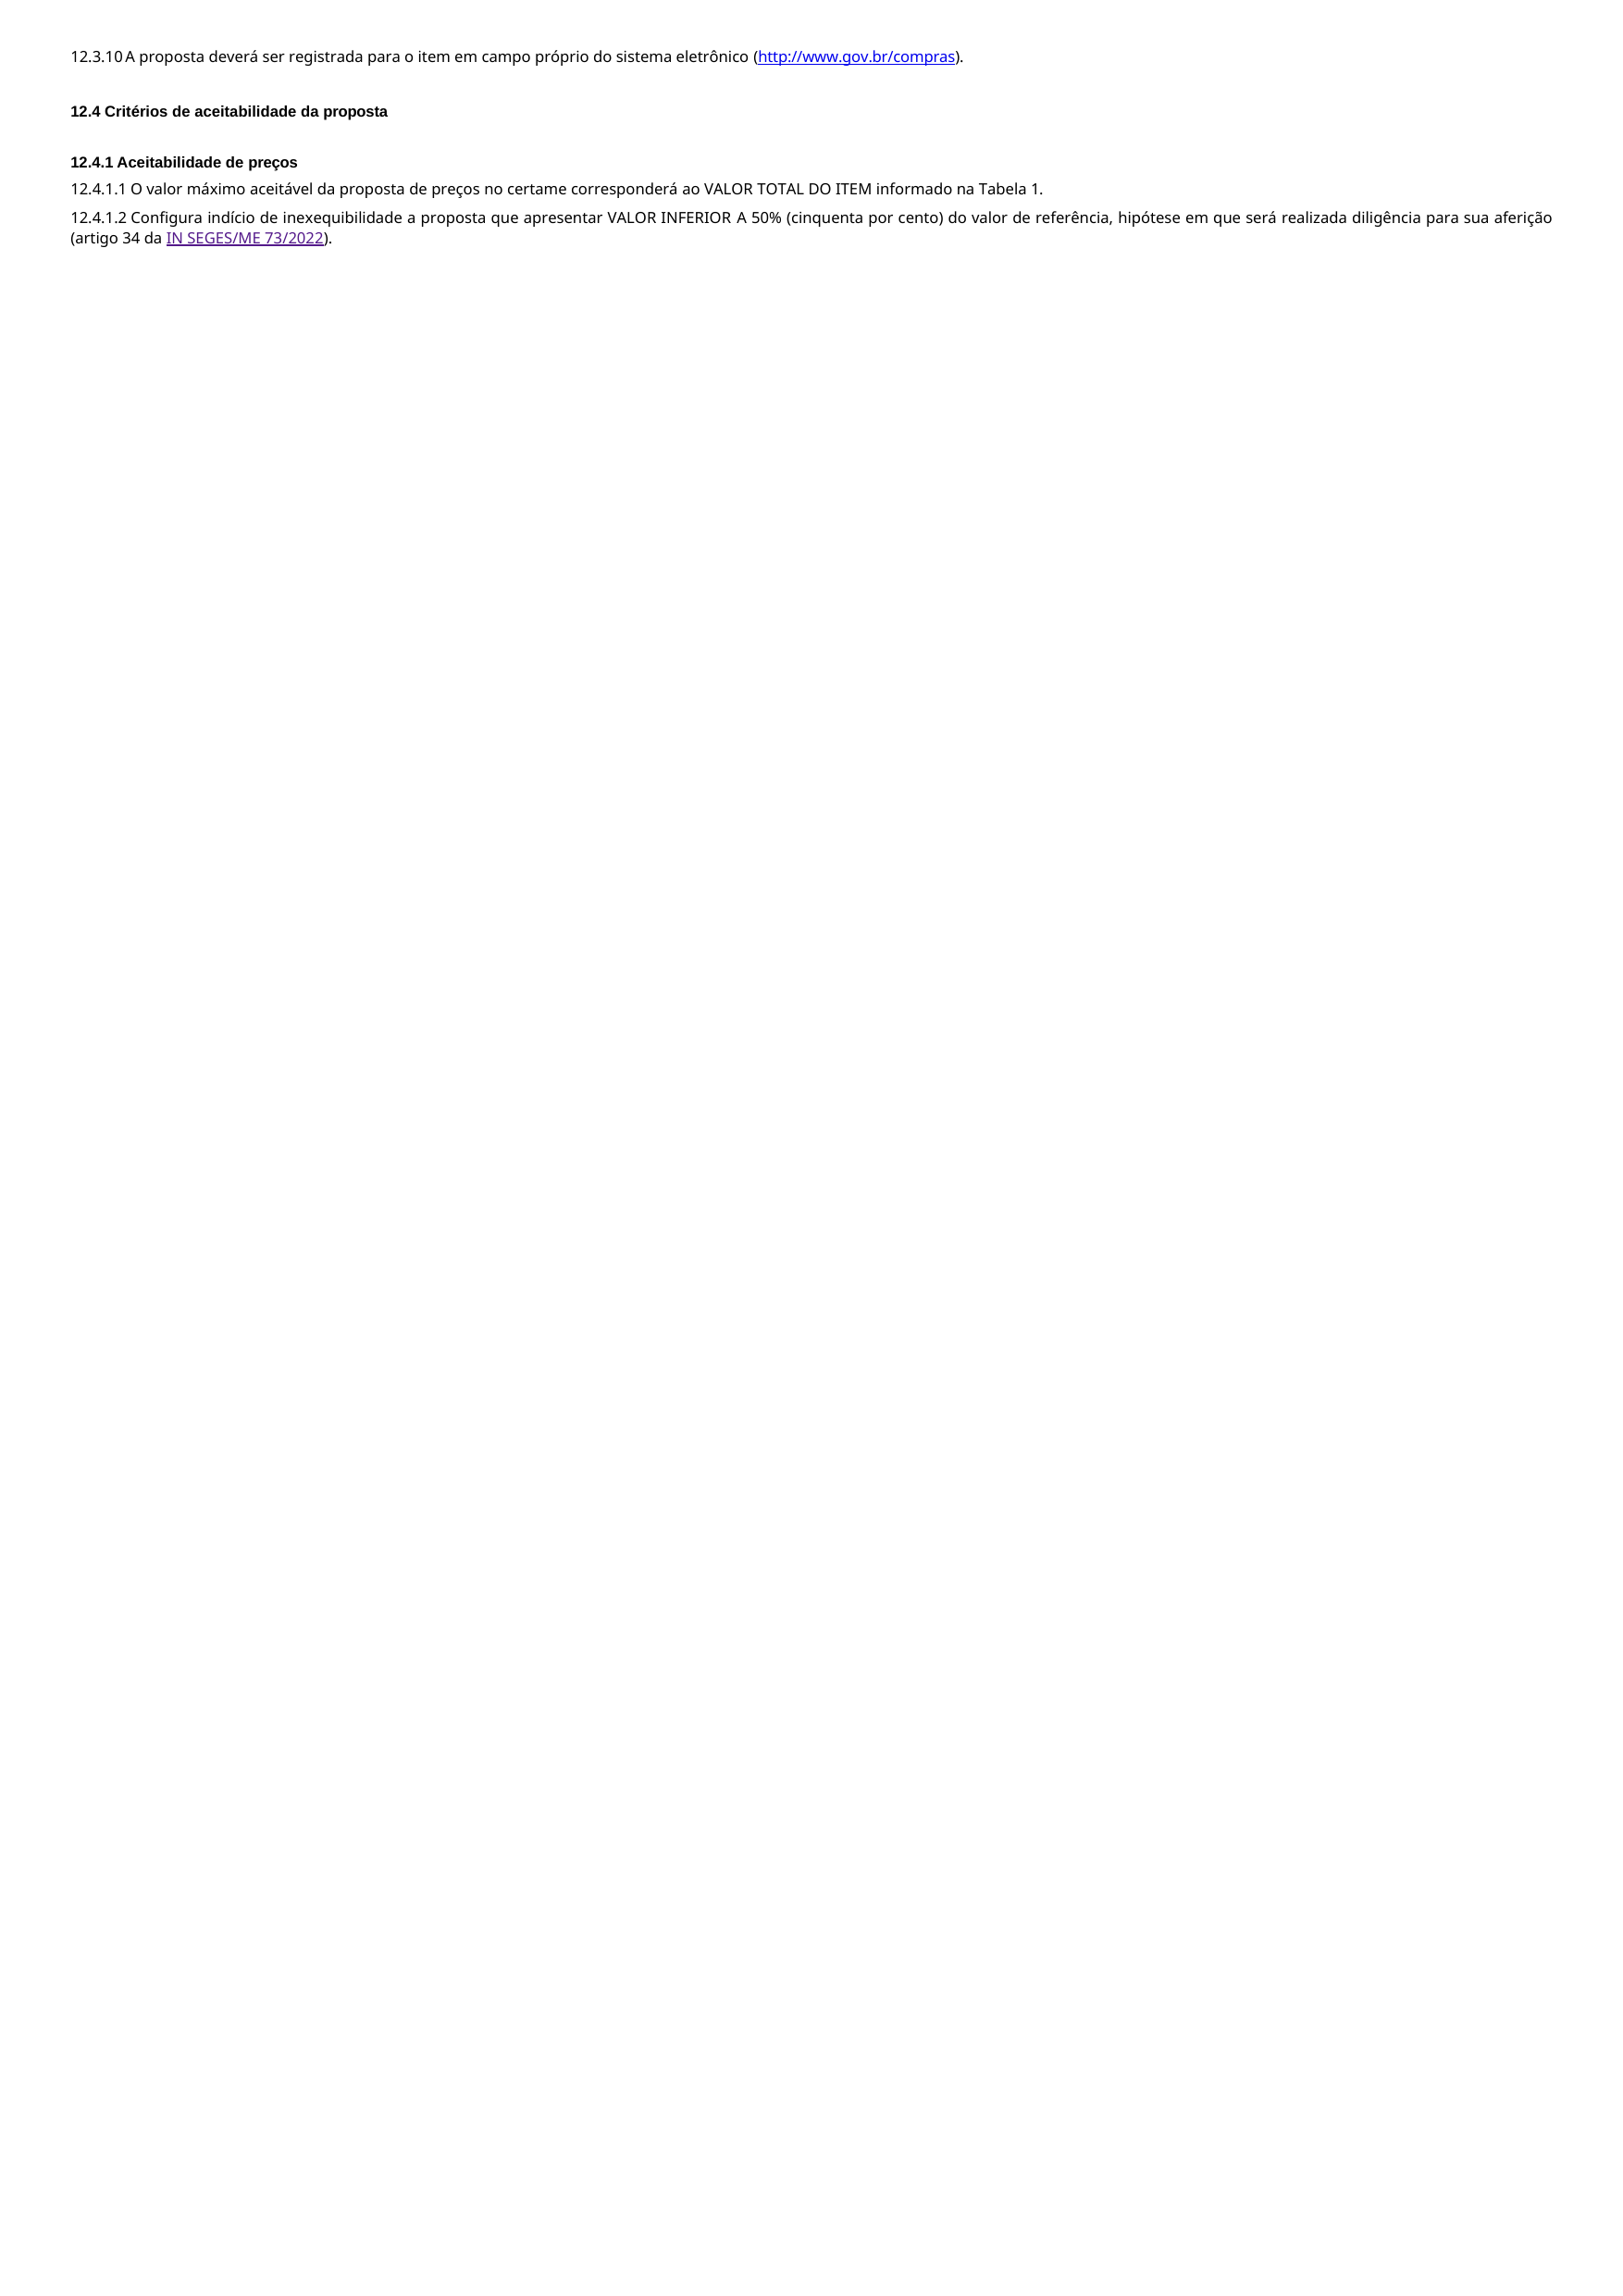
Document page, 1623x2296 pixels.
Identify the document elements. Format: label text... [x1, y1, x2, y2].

list Configura indício de inexequibilidade a proposta que apresentar VALOR INFERIOR A 50% (cinquenta por cento) do valor de referência, hipótese em que será realizada diligência para sua aferição (artigo 34 da IN SEGES/ME 73/2022). [70, 206, 1554, 248]
list Aceitabilidade de preços [70, 153, 1580, 170]
list O valor máximo aceitável da proposta de preços no certame corresponderá ao VALOR TOTAL DO ITEM informado na Tabela 1. [70, 178, 1580, 199]
list A proposta deverá ser registrada para o item em campo próprio do sistema eletrônico (http://www.gov.br/compras). [70, 46, 1580, 68]
subtitle Critérios de aceitabilidade da proposta [70, 103, 1580, 120]
